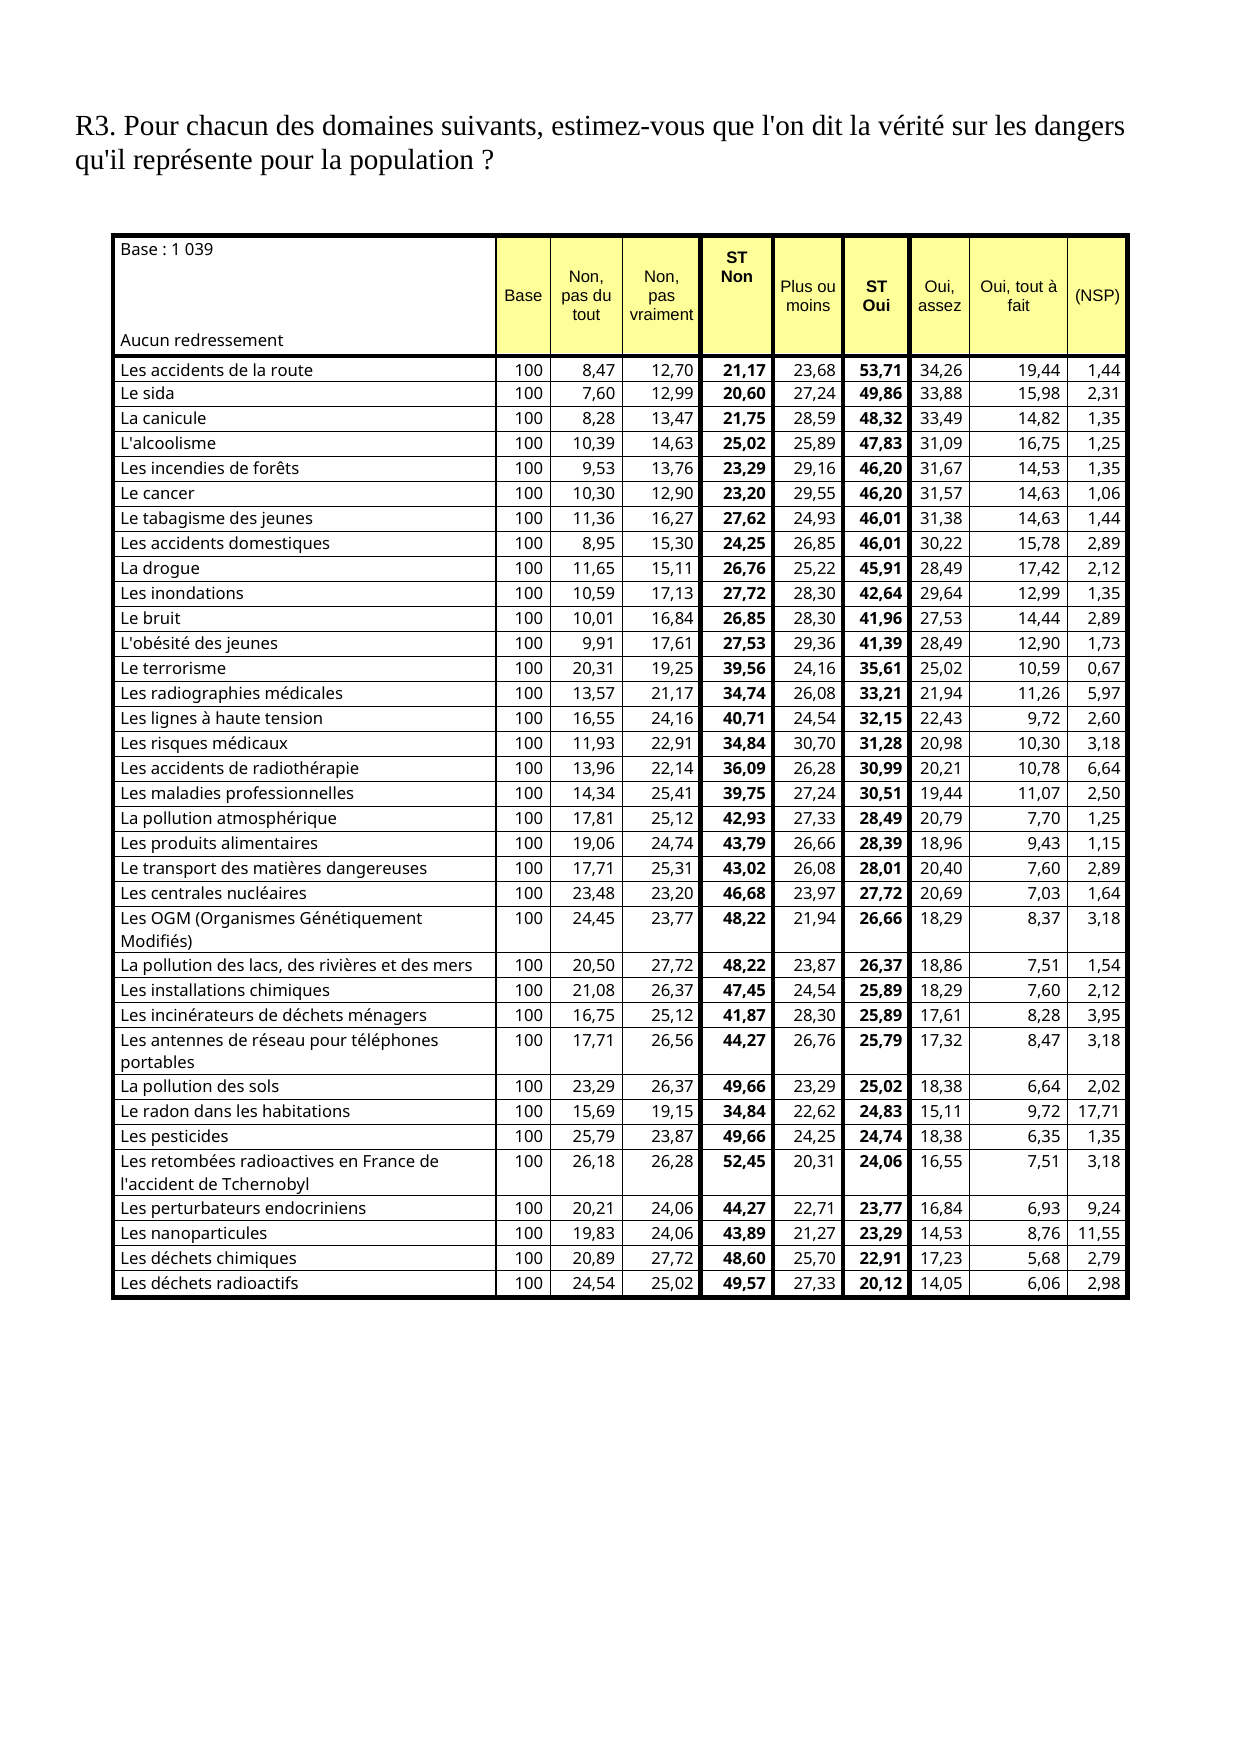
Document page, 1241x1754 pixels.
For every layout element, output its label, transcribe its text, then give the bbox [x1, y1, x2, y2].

table_cell 24,54 [775, 707, 841, 731]
table_cell 17,81 [551, 807, 622, 831]
table_cell 13,96 [551, 757, 622, 781]
table_cell 100 [497, 532, 550, 556]
table_cell 42,93 [703, 807, 771, 831]
table_cell 29,16 [775, 457, 841, 481]
table_cell 26,08 [775, 682, 841, 706]
table_cell 2,89 [1068, 532, 1125, 556]
table_cell Les accidents de la route [115, 358, 495, 381]
table_cell 23,48 [551, 882, 622, 906]
table_cell 1,25 [1068, 807, 1125, 831]
table_cell 16,75 [970, 432, 1067, 456]
table_cell 9,91 [551, 632, 622, 656]
table_header Non, pas vraiment [623, 238, 698, 353]
table_cell 27,62 [703, 507, 771, 531]
table_cell 40,71 [703, 707, 771, 731]
table_cell 8,28 [551, 407, 622, 431]
table_cell 15,11 [912, 1100, 969, 1124]
table_cell Les incendies de forêts [115, 457, 495, 481]
table_cell 11,65 [551, 557, 622, 581]
table_cell L'alcoolisme [115, 432, 495, 456]
table_cell 3,18 [1068, 1150, 1125, 1195]
table_cell 26,76 [703, 557, 771, 581]
table_cell 48,60 [703, 1246, 771, 1270]
table_cell 11,36 [551, 507, 622, 531]
table_cell 8,95 [551, 532, 622, 556]
table_cell 2,79 [1068, 1246, 1125, 1270]
table_cell 1,35 [1068, 457, 1125, 481]
table_cell Les déchets radioactifs [115, 1271, 495, 1295]
table_cell 48,22 [703, 953, 771, 977]
table_cell 31,38 [912, 507, 969, 531]
table_cell 11,07 [970, 782, 1067, 806]
table_cell 10,78 [970, 757, 1067, 781]
table_cell 100 [497, 1100, 550, 1124]
table_cell 100 [497, 807, 550, 831]
table_cell Le transport des matières dangereuses [115, 857, 495, 881]
table_cell 7,60 [970, 857, 1067, 881]
table_cell 27,24 [775, 782, 841, 806]
table_cell 20,98 [912, 732, 969, 756]
table_cell 25,89 [845, 978, 907, 1002]
table_cell Les radiographies médicales [115, 682, 495, 706]
table_cell 2,89 [1068, 857, 1125, 881]
table_header Oui, assez [912, 238, 969, 353]
table_cell Les produits alimentaires [115, 832, 495, 856]
table_cell 21,17 [703, 358, 771, 381]
table_cell 11,55 [1068, 1221, 1125, 1245]
table_cell 8,28 [970, 1003, 1067, 1027]
table_cell 24,74 [623, 832, 698, 856]
table_cell 100 [497, 978, 550, 1002]
table_cell 19,44 [970, 358, 1067, 381]
table_cell 7,60 [970, 978, 1067, 1002]
table_cell 23,68 [775, 358, 841, 381]
table_cell 43,89 [703, 1221, 771, 1245]
table_cell 1,44 [1068, 358, 1125, 381]
table_cell 27,53 [703, 632, 771, 656]
table_cell 3,18 [1068, 1028, 1125, 1074]
table_cell 6,35 [970, 1125, 1067, 1149]
table_cell 11,26 [970, 682, 1067, 706]
table_cell 34,84 [703, 1100, 771, 1124]
table_cell 21,17 [623, 682, 698, 706]
table_cell 47,83 [845, 432, 907, 456]
table_cell 2,50 [1068, 782, 1125, 806]
table_cell Le sida [115, 382, 495, 406]
table_cell La pollution des sols [115, 1075, 495, 1099]
table_cell 20,21 [912, 757, 969, 781]
table_cell 17,61 [912, 1003, 969, 1027]
table_cell 14,82 [970, 407, 1067, 431]
table_cell 100 [497, 757, 550, 781]
table_cell 26,28 [775, 757, 841, 781]
table_cell 100 [497, 1150, 550, 1195]
table_cell 100 [497, 457, 550, 481]
table_cell 2,89 [1068, 607, 1125, 631]
table_cell 10,01 [551, 607, 622, 631]
table_cell 26,85 [775, 532, 841, 556]
table_cell 6,06 [970, 1271, 1067, 1295]
table_header ST Oui [845, 238, 907, 353]
table_cell 23,29 [551, 1075, 622, 1099]
table_cell 23,87 [623, 1125, 698, 1149]
table_cell 26,56 [623, 1028, 698, 1074]
table_cell 1,25 [1068, 432, 1125, 456]
table_cell 3,18 [1068, 907, 1125, 952]
table_cell 9,24 [1068, 1196, 1125, 1220]
table_cell 100 [497, 882, 550, 906]
table_cell 23,29 [845, 1221, 907, 1245]
table_cell 28,30 [775, 1003, 841, 1027]
table_cell 21,08 [551, 978, 622, 1002]
table_cell 19,83 [551, 1221, 622, 1245]
table_cell 100 [497, 1196, 550, 1220]
table_cell 16,55 [551, 707, 622, 731]
table_cell 49,86 [845, 382, 907, 406]
table_cell 26,85 [703, 607, 771, 631]
table_cell 9,53 [551, 457, 622, 481]
table_cell 22,71 [775, 1196, 841, 1220]
table_cell 13,76 [623, 457, 698, 481]
table_cell 24,25 [703, 532, 771, 556]
table_cell 19,25 [623, 657, 698, 681]
table_cell Les maladies professionnelles [115, 782, 495, 806]
table_cell 20,60 [703, 382, 771, 406]
table_cell Les perturbateurs endocriniens [115, 1196, 495, 1220]
table_cell 24,16 [623, 707, 698, 731]
table_cell 8,37 [970, 907, 1067, 952]
table_cell 100 [497, 953, 550, 977]
subtitle R3. Pour chacun des domaines suivants, estimez-vous que l'on dit la vérité sur les dangers qu'il représente pour la population ? [75, 108, 1165, 176]
table_cell 5,68 [970, 1246, 1067, 1270]
table_cell 100 [497, 1271, 550, 1295]
table_cell 1,44 [1068, 507, 1125, 531]
table_cell 34,84 [703, 732, 771, 756]
table_cell 25,22 [775, 557, 841, 581]
table_header ST Non [703, 238, 771, 353]
table_cell 7,51 [970, 1150, 1067, 1195]
table_cell 17,13 [623, 582, 698, 606]
table_cell 18,86 [912, 953, 969, 977]
table_cell La canicule [115, 407, 495, 431]
table_cell 100 [497, 857, 550, 881]
table_cell 10,59 [970, 657, 1067, 681]
table_cell 13,47 [623, 407, 698, 431]
table_cell 23,77 [845, 1196, 907, 1220]
table_cell 47,45 [703, 978, 771, 1002]
table_cell 25,02 [845, 1075, 907, 1099]
table_cell 9,72 [970, 1100, 1067, 1124]
table_cell 39,56 [703, 657, 771, 681]
table_cell 9,43 [970, 832, 1067, 856]
table_cell 23,20 [703, 482, 771, 506]
table_cell Les centrales nucléaires [115, 882, 495, 906]
table_cell 31,57 [912, 482, 969, 506]
table_header (NSP) [1068, 238, 1125, 353]
table_cell 21,27 [775, 1221, 841, 1245]
table_cell Les incinérateurs de déchets ménagers [115, 1003, 495, 1027]
table_cell Le cancer [115, 482, 495, 506]
table_cell 24,54 [551, 1271, 622, 1295]
table_cell 31,09 [912, 432, 969, 456]
table_cell 2,12 [1068, 978, 1125, 1002]
table_cell 100 [497, 1221, 550, 1245]
table_cell 22,91 [845, 1246, 907, 1270]
table_cell 31,67 [912, 457, 969, 481]
table_cell Les antennes de réseau pour téléphones portables [115, 1028, 495, 1074]
table_cell 30,22 [912, 532, 969, 556]
table_cell 100 [497, 907, 550, 952]
table_header Base [497, 238, 550, 353]
table_cell 41,39 [845, 632, 907, 656]
table_cell 46,68 [703, 882, 771, 906]
table_cell 29,55 [775, 482, 841, 506]
table_cell 100 [497, 557, 550, 581]
table_cell Les lignes à haute tension [115, 707, 495, 731]
table_cell 22,14 [623, 757, 698, 781]
table_cell 6,64 [970, 1075, 1067, 1099]
table_cell 14,63 [623, 432, 698, 456]
table_cell 14,44 [970, 607, 1067, 631]
table_cell 43,79 [703, 832, 771, 856]
table_cell 27,72 [703, 582, 771, 606]
table_cell 17,71 [551, 857, 622, 881]
table_cell 30,70 [775, 732, 841, 756]
table_cell Les accidents de radiothérapie [115, 757, 495, 781]
table_cell 18,96 [912, 832, 969, 856]
table_cell 12,99 [623, 382, 698, 406]
table_cell 26,37 [845, 953, 907, 977]
table_cell 36,09 [703, 757, 771, 781]
table_cell 27,72 [845, 882, 907, 906]
table_cell 8,47 [551, 358, 622, 381]
table_cell 10,30 [970, 732, 1067, 756]
table_cell 41,96 [845, 607, 907, 631]
table_cell 44,27 [703, 1028, 771, 1074]
table_cell 14,05 [912, 1271, 969, 1295]
table_cell 17,42 [970, 557, 1067, 581]
table_cell 20,31 [775, 1150, 841, 1195]
table_cell 26,37 [623, 1075, 698, 1099]
table_cell 19,44 [912, 782, 969, 806]
table_cell 6,93 [970, 1196, 1067, 1220]
table_cell 100 [497, 607, 550, 631]
table_cell 18,38 [912, 1125, 969, 1149]
table_cell 48,22 [703, 907, 771, 952]
table_cell 27,24 [775, 382, 841, 406]
table_cell 22,91 [623, 732, 698, 756]
table_cell 23,29 [703, 457, 771, 481]
table_cell 22,43 [912, 707, 969, 731]
table_cell 7,51 [970, 953, 1067, 977]
table_cell 14,53 [970, 457, 1067, 481]
table_cell 46,01 [845, 532, 907, 556]
table_cell 18,29 [912, 978, 969, 1002]
table_cell 15,78 [970, 532, 1067, 556]
table_cell 44,27 [703, 1196, 771, 1220]
table_cell 12,99 [970, 582, 1067, 606]
table_cell 46,20 [845, 457, 907, 481]
table_cell 10,30 [551, 482, 622, 506]
table_cell 32,15 [845, 707, 907, 731]
table_cell 25,79 [551, 1125, 622, 1149]
table_cell 14,63 [970, 507, 1067, 531]
table_header Oui, tout à fait [970, 238, 1067, 353]
table_cell 18,38 [912, 1075, 969, 1099]
table_cell 15,11 [623, 557, 698, 581]
table_cell 17,61 [623, 632, 698, 656]
table_cell 25,79 [845, 1028, 907, 1074]
table_cell Le tabagisme des jeunes [115, 507, 495, 531]
table_cell 10,39 [551, 432, 622, 456]
table_cell 26,28 [623, 1150, 698, 1195]
table_cell Le radon dans les habitations [115, 1100, 495, 1124]
table_cell 100 [497, 707, 550, 731]
table_cell 3,18 [1068, 732, 1125, 756]
table_cell 26,08 [775, 857, 841, 881]
table_cell 17,71 [551, 1028, 622, 1074]
table_cell 100 [497, 632, 550, 656]
table_cell 23,29 [775, 1075, 841, 1099]
table_cell La pollution atmosphérique [115, 807, 495, 831]
table_cell 29,64 [912, 582, 969, 606]
table_cell 33,21 [845, 682, 907, 706]
table_cell 25,70 [775, 1246, 841, 1270]
table_cell 23,77 [623, 907, 698, 952]
table_cell 16,27 [623, 507, 698, 531]
table_cell 27,72 [623, 1246, 698, 1270]
table_cell 100 [497, 432, 550, 456]
table_cell 23,20 [623, 882, 698, 906]
table_header Base : 1 039 Aucun redressement [115, 238, 495, 353]
table_cell 24,74 [845, 1125, 907, 1149]
table_cell 20,69 [912, 882, 969, 906]
table_cell 2,98 [1068, 1271, 1125, 1295]
table_cell 17,23 [912, 1246, 969, 1270]
table_cell 2,60 [1068, 707, 1125, 731]
table_cell 2,02 [1068, 1075, 1125, 1099]
table_cell 1,35 [1068, 407, 1125, 431]
table_cell 100 [497, 382, 550, 406]
table_cell 28,49 [845, 807, 907, 831]
table_cell 15,69 [551, 1100, 622, 1124]
table_cell 42,64 [845, 582, 907, 606]
table_cell 14,63 [970, 482, 1067, 506]
table_header Plus ou moins [775, 238, 841, 353]
table_cell 1,73 [1068, 632, 1125, 656]
table_cell 7,70 [970, 807, 1067, 831]
table_cell Les déchets chimiques [115, 1246, 495, 1270]
table_cell La drogue [115, 557, 495, 581]
table_cell 25,12 [623, 807, 698, 831]
table_cell 25,41 [623, 782, 698, 806]
table_cell 24,93 [775, 507, 841, 531]
table_cell 12,70 [623, 358, 698, 381]
table_cell Le bruit [115, 607, 495, 631]
table_cell 53,71 [845, 358, 907, 381]
table_cell 100 [497, 732, 550, 756]
table_cell 15,30 [623, 532, 698, 556]
table_cell 100 [497, 1075, 550, 1099]
table_cell 10,59 [551, 582, 622, 606]
table_cell 28,39 [845, 832, 907, 856]
table_cell 34,74 [703, 682, 771, 706]
table_cell 27,72 [623, 953, 698, 977]
table_cell Les inondations [115, 582, 495, 606]
table_cell 24,06 [623, 1221, 698, 1245]
table_cell 24,45 [551, 907, 622, 952]
table_cell 17,32 [912, 1028, 969, 1074]
table_cell 43,02 [703, 857, 771, 881]
table_cell 26,37 [623, 978, 698, 1002]
table_cell 24,54 [775, 978, 841, 1002]
table_cell Les retombées radioactives en France de l'accident de Tchernobyl [115, 1150, 495, 1195]
table_cell 24,25 [775, 1125, 841, 1149]
table_cell Les OGM (Organismes Génétiquement Modifiés) [115, 907, 495, 952]
table_cell 12,90 [970, 632, 1067, 656]
table_cell 49,57 [703, 1271, 771, 1295]
table_cell 13,57 [551, 682, 622, 706]
table_cell 16,84 [912, 1196, 969, 1220]
table_cell 100 [497, 482, 550, 506]
table_cell Les nanoparticules [115, 1221, 495, 1245]
table_cell 28,30 [775, 582, 841, 606]
table_cell 27,33 [775, 807, 841, 831]
table_cell 30,51 [845, 782, 907, 806]
table_cell 100 [497, 1003, 550, 1027]
table_cell 25,02 [703, 432, 771, 456]
table_cell 100 [497, 682, 550, 706]
table_cell 100 [497, 1028, 550, 1074]
table_cell 24,06 [623, 1196, 698, 1220]
table_cell 28,01 [845, 857, 907, 881]
table_cell 8,47 [970, 1028, 1067, 1074]
table_cell 25,02 [623, 1271, 698, 1295]
table_cell 20,31 [551, 657, 622, 681]
table_cell 2,12 [1068, 557, 1125, 581]
table_cell 7,03 [970, 882, 1067, 906]
table_cell 26,66 [845, 907, 907, 952]
table_cell 26,76 [775, 1028, 841, 1074]
table_cell 1,54 [1068, 953, 1125, 977]
table_cell 14,53 [912, 1221, 969, 1245]
table_cell 30,99 [845, 757, 907, 781]
table_cell 100 [497, 1246, 550, 1270]
table_cell 100 [497, 358, 550, 381]
table_cell 7,60 [551, 382, 622, 406]
table_cell 21,94 [775, 907, 841, 952]
table_cell 46,01 [845, 507, 907, 531]
table_cell 33,88 [912, 382, 969, 406]
table_cell 16,75 [551, 1003, 622, 1027]
table_cell 17,71 [1068, 1100, 1125, 1124]
table_cell 19,15 [623, 1100, 698, 1124]
table_cell 1,06 [1068, 482, 1125, 506]
table_cell 1,64 [1068, 882, 1125, 906]
table_cell La pollution des lacs, des rivières et des mers [115, 953, 495, 977]
table_cell 49,66 [703, 1075, 771, 1099]
table_cell 45,91 [845, 557, 907, 581]
table_cell 19,06 [551, 832, 622, 856]
table_cell 16,84 [623, 607, 698, 631]
table_cell 100 [497, 407, 550, 431]
table_cell 16,55 [912, 1150, 969, 1195]
table_cell 28,49 [912, 632, 969, 656]
table_cell 100 [497, 657, 550, 681]
table_cell 21,94 [912, 682, 969, 706]
table_cell 52,45 [703, 1150, 771, 1195]
table_cell 15,98 [970, 382, 1067, 406]
table_cell 26,18 [551, 1150, 622, 1195]
table_cell L'obésité des jeunes [115, 632, 495, 656]
table_cell 33,49 [912, 407, 969, 431]
table_cell Les pesticides [115, 1125, 495, 1149]
table_cell 41,87 [703, 1003, 771, 1027]
table_cell Le terrorisme [115, 657, 495, 681]
table_cell 26,66 [775, 832, 841, 856]
table_cell 35,61 [845, 657, 907, 681]
table_cell 28,49 [912, 557, 969, 581]
table_cell 24,83 [845, 1100, 907, 1124]
table_cell Les accidents domestiques [115, 532, 495, 556]
table_cell 25,31 [623, 857, 698, 881]
table_cell 1,35 [1068, 1125, 1125, 1149]
table_cell 22,62 [775, 1100, 841, 1124]
table_cell 100 [497, 507, 550, 531]
table_cell 8,76 [970, 1221, 1067, 1245]
table_cell 0,67 [1068, 657, 1125, 681]
table_cell 29,36 [775, 632, 841, 656]
table_cell 23,87 [775, 953, 841, 977]
table_cell 25,89 [845, 1003, 907, 1027]
table_cell 100 [497, 1125, 550, 1149]
table_cell 24,16 [775, 657, 841, 681]
table_cell 14,34 [551, 782, 622, 806]
table_cell 20,12 [845, 1271, 907, 1295]
table_header Non, pas du tout [551, 238, 622, 353]
table_cell 5,97 [1068, 682, 1125, 706]
table_cell 20,40 [912, 857, 969, 881]
table_cell 46,20 [845, 482, 907, 506]
table_cell 28,30 [775, 607, 841, 631]
table_cell 11,93 [551, 732, 622, 756]
table_cell 25,89 [775, 432, 841, 456]
table_cell 27,53 [912, 607, 969, 631]
table_cell 20,21 [551, 1196, 622, 1220]
table_cell Les installations chimiques [115, 978, 495, 1002]
table_cell 49,66 [703, 1125, 771, 1149]
table_cell 1,15 [1068, 832, 1125, 856]
table_cell 28,59 [775, 407, 841, 431]
table_cell 100 [497, 782, 550, 806]
table_cell 1,35 [1068, 582, 1125, 606]
table_cell 20,79 [912, 807, 969, 831]
table_cell 23,97 [775, 882, 841, 906]
table_cell 48,32 [845, 407, 907, 431]
table_cell 25,12 [623, 1003, 698, 1027]
table_cell 100 [497, 832, 550, 856]
table_cell 18,29 [912, 907, 969, 952]
table_cell 6,64 [1068, 757, 1125, 781]
table_cell 2,31 [1068, 382, 1125, 406]
table_cell 21,75 [703, 407, 771, 431]
table_cell 9,72 [970, 707, 1067, 731]
table_cell 12,90 [623, 482, 698, 506]
table_cell Les risques médicaux [115, 732, 495, 756]
table_cell 100 [497, 582, 550, 606]
table_cell 39,75 [703, 782, 771, 806]
table_cell 20,50 [551, 953, 622, 977]
table_cell 27,33 [775, 1271, 841, 1295]
table_cell 3,95 [1068, 1003, 1125, 1027]
table_cell 20,89 [551, 1246, 622, 1270]
table_cell 24,06 [845, 1150, 907, 1195]
table_cell 25,02 [912, 657, 969, 681]
table_cell 31,28 [845, 732, 907, 756]
table_cell 34,26 [912, 358, 969, 381]
